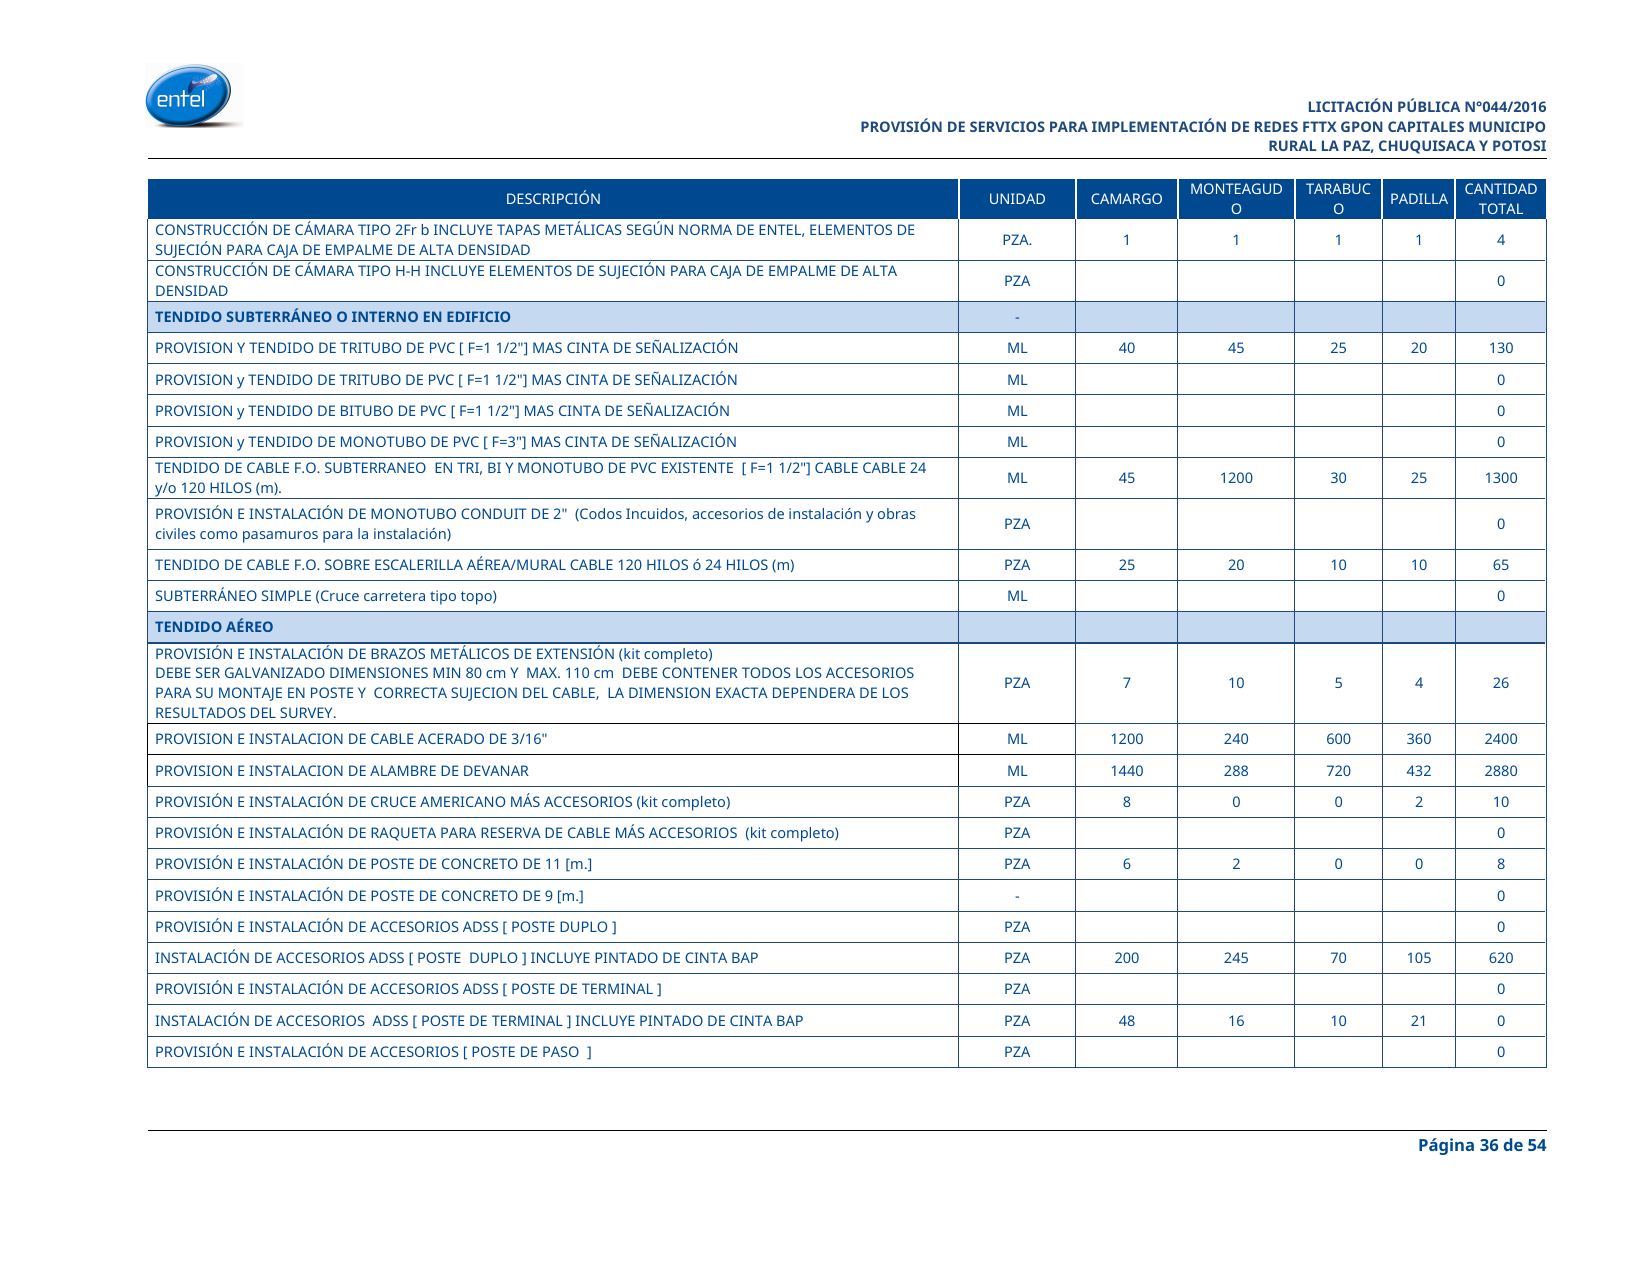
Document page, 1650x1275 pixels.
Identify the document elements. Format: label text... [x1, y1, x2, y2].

table_cell 30 [1295, 458, 1382, 498]
table_cell [1383, 612, 1455, 642]
table_cell [1295, 880, 1382, 911]
table_cell - [959, 302, 1075, 332]
table_cell PZA [959, 974, 1075, 1004]
table_cell 70 [1295, 943, 1382, 973]
table_cell [1383, 1037, 1455, 1067]
table_cell 620 [1456, 942, 1546, 973]
table_cell [1178, 395, 1294, 426]
table_cell 40 [1076, 333, 1177, 363]
table_cell 0 [1456, 879, 1546, 911]
table_cell 1300 [1456, 457, 1546, 498]
table_cell INSTALACIÓN DE ACCESORIOS ADSS [ POSTE DE TERMINAL ] INCLUYE PINTADO DE CINTA BAP [148, 1005, 958, 1036]
table_cell ML [959, 427, 1075, 457]
table_cell ML [959, 724, 1075, 754]
table_cell PROVISIÓN E INSTALACIÓN DE CRUCE AMERICANO MÁS ACCESORIOS (kit completo) [148, 787, 958, 817]
table_cell 10 [1178, 644, 1294, 723]
table_cell 5 [1295, 644, 1382, 723]
table_cell [1295, 818, 1382, 848]
table_cell [959, 612, 1075, 642]
table_cell 0 [1295, 787, 1382, 817]
table_cell [1178, 912, 1294, 942]
table_cell 600 [1295, 724, 1382, 754]
table_cell [1076, 364, 1177, 394]
table_cell PZA [959, 912, 1075, 942]
table_cell PROVISION y TENDIDO DE MONOTUBO DE PVC [ F=3"] MAS CINTA DE SEÑALIZACIÓN [148, 427, 958, 457]
table_header MONTEAGUDO [1179, 179, 1294, 219]
table_cell PROVISIÓN E INSTALACIÓN DE BRAZOS METÁLICOS DE EXTENSIÓN (kit completo) DEBE SER GALVANIZADO DIMENSIONES MIN 80 cm Y MAX. 110 cm DEBE CONTENER TODOS LOS ACCESORIOS PARA SU MONTAJE EN POSTE Y CORRECTA SUJECION DEL CABLE, LA DIMENSION EXACTA DEPENDERA DE LOS RESULTADOS DEL SURVEY. [148, 644, 958, 723]
table_cell CONSTRUCCIÓN DE CÁMARA TIPO H-H INCLUYE ELEMENTOS DE SUJECIÓN PARA CAJA DE EMPALME DE ALTA DENSIDAD [148, 261, 958, 301]
table_cell 0 [1456, 580, 1546, 611]
table_header DESCRIPCIÓN [148, 179, 958, 219]
table_cell PROVISIÓN E INSTALACIÓN DE ACCESORIOS ADSS [ POSTE DE TERMINAL ] [148, 974, 958, 1004]
table_cell PZA [959, 818, 1075, 848]
table_cell 1200 [1178, 458, 1294, 498]
table_cell [1383, 261, 1455, 301]
table_cell PROVISION E INSTALACION DE ALAMBRE DE DEVANAR [148, 755, 958, 786]
table_cell CONSTRUCCIÓN DE CÁMARA TIPO 2Fr b INCLUYE TAPAS METÁLICAS SEGÚN NORMA DE ENTEL, ELEMENTOS DE SUJECIÓN PARA CAJA DE EMPALME DE ALTA DENSIDAD [148, 219, 958, 260]
table_cell 0 [1456, 911, 1546, 942]
table_cell 2400 [1456, 723, 1546, 754]
table_cell [1295, 427, 1382, 457]
table_header CAMARGO [1077, 179, 1177, 219]
table_cell PROVISIÓN E INSTALACIÓN DE POSTE DE CONCRETO DE 9 [m.] [148, 880, 958, 911]
table_cell [1456, 301, 1546, 332]
table_cell 200 [1076, 943, 1177, 973]
table_cell [1178, 880, 1294, 911]
table_cell - [959, 880, 1075, 911]
table_cell 0 [1295, 849, 1382, 879]
table_cell [1076, 912, 1177, 942]
table_cell [1178, 499, 1294, 549]
table_cell [1295, 612, 1382, 642]
table_cell 25 [1383, 458, 1455, 498]
table_cell 48 [1076, 1005, 1177, 1036]
table_cell ML [959, 395, 1075, 426]
table_cell [1295, 499, 1382, 549]
table_cell 0 [1456, 426, 1546, 457]
table_cell TENDIDO DE CABLE F.O. SUBTERRANEO EN TRI, BI Y MONOTUBO DE PVC EXISTENTE [ F=1 1/2"] CABLE CABLE 24 y/o 120 HILOS (m). [148, 458, 958, 498]
table_cell [1383, 818, 1455, 848]
table_cell PROVISIÓN E INSTALACIÓN DE ACCESORIOS ADSS [ POSTE DUPLO ] [148, 912, 958, 942]
table_cell 1200 [1076, 724, 1177, 754]
table_cell PZA [959, 499, 1075, 549]
table_cell 720 [1295, 755, 1382, 786]
table_cell 0 [1456, 260, 1546, 301]
table_cell 2 [1383, 787, 1455, 817]
table_cell [1178, 302, 1294, 332]
table_cell 0 [1383, 849, 1455, 879]
table_cell 0 [1178, 787, 1294, 817]
table_cell [1076, 1037, 1177, 1067]
table_cell 10 [1295, 550, 1382, 580]
table_cell 0 [1456, 1004, 1546, 1036]
table_cell [1076, 612, 1177, 642]
table_cell 288 [1178, 755, 1294, 786]
table_cell PZA [959, 261, 1075, 301]
table_cell [1383, 364, 1455, 394]
table_cell PZA. [959, 219, 1075, 260]
table_cell [1295, 302, 1382, 332]
table_header TARABUCO [1296, 179, 1381, 219]
table_cell PZA [959, 644, 1075, 723]
table_cell 1 [1295, 219, 1382, 260]
table_cell 10 [1383, 550, 1455, 580]
table_cell [1383, 912, 1455, 942]
table_cell INSTALACIÓN DE ACCESORIOS ADSS [ POSTE DUPLO ] INCLUYE PINTADO DE CINTA BAP [148, 943, 958, 973]
table_cell 25 [1295, 333, 1382, 363]
table_cell [1383, 499, 1455, 549]
table_cell [1295, 395, 1382, 426]
table_cell 0 [1456, 498, 1546, 549]
table_cell 45 [1178, 333, 1294, 363]
table_cell [1383, 302, 1455, 332]
table_cell ML [959, 458, 1075, 498]
table_cell [1178, 612, 1294, 642]
table_cell [1295, 1037, 1382, 1067]
table_cell [1076, 261, 1177, 301]
table_cell ML [959, 581, 1075, 611]
table_cell [1295, 974, 1382, 1004]
table_cell 20 [1178, 550, 1294, 580]
table_cell [1295, 581, 1382, 611]
table_cell 1 [1178, 219, 1294, 260]
table_cell SUBTERRÁNEO SIMPLE (Cruce carretera tipo topo) [148, 581, 958, 611]
table_cell [1383, 974, 1455, 1004]
table_cell 1 [1383, 219, 1455, 260]
table_cell 16 [1178, 1005, 1294, 1036]
table_cell [1456, 611, 1546, 642]
table_cell 1440 [1076, 755, 1177, 786]
table_cell [1076, 499, 1177, 549]
table_cell TENDIDO SUBTERRÁNEO O INTERNO EN EDIFICIO [148, 302, 958, 332]
table_cell TENDIDO DE CABLE F.O. SOBRE ESCALERILLA AÉREA/MURAL CABLE 120 HILOS ó 24 HILOS (m) [148, 550, 958, 580]
table_cell PROVISION E INSTALACION DE CABLE ACERADO DE 3/16" [148, 724, 958, 754]
table_cell 2 [1178, 849, 1294, 879]
table_cell ML [959, 333, 1075, 363]
table_cell PZA [959, 943, 1075, 973]
table_cell 10 [1456, 786, 1546, 817]
table_cell [1076, 818, 1177, 848]
table_cell 360 [1383, 724, 1455, 754]
table_cell 0 [1456, 817, 1546, 848]
table_cell 21 [1383, 1005, 1455, 1036]
table_cell [1383, 880, 1455, 911]
table_cell [1076, 581, 1177, 611]
table_cell [1076, 880, 1177, 911]
table_cell 245 [1178, 943, 1294, 973]
table_cell PROVISIÓN E INSTALACIÓN DE MONOTUBO CONDUIT DE 2" (Codos Incuidos, accesorios de instalación y obras civiles como pasamuros para la instalación) [148, 499, 958, 549]
table_cell PROVISION y TENDIDO DE TRITUBO DE PVC [ F=1 1/2"] MAS CINTA DE SEÑALIZACIÓN [148, 364, 958, 394]
table_cell [1076, 395, 1177, 426]
table_cell PZA [959, 849, 1075, 879]
table_cell PZA [959, 1005, 1075, 1036]
table_cell 65 [1456, 549, 1546, 580]
table_header PADILLA [1383, 179, 1454, 219]
table_cell [1383, 395, 1455, 426]
picture [145, 63, 244, 128]
table_cell 8 [1076, 787, 1177, 817]
table_cell [1178, 818, 1294, 848]
table_cell PROVISIÓN E INSTALACIÓN DE POSTE DE CONCRETO DE 11 [m.] [148, 849, 958, 879]
table_cell [1295, 364, 1382, 394]
table_cell 26 [1456, 643, 1546, 723]
table_cell [1295, 261, 1382, 301]
table_cell 7 [1076, 644, 1177, 723]
table_cell 240 [1178, 724, 1294, 754]
table_cell [1383, 427, 1455, 457]
table_cell 20 [1383, 333, 1455, 363]
table_cell 25 [1076, 550, 1177, 580]
table_cell 0 [1456, 394, 1546, 426]
table_cell PZA [959, 550, 1075, 580]
table_cell PROVISIÓN E INSTALACIÓN DE ACCESORIOS [ POSTE DE PASO ] [148, 1037, 958, 1067]
table_cell [1178, 427, 1294, 457]
table_cell PZA [959, 787, 1075, 817]
table_cell [1076, 427, 1177, 457]
table_cell 130 [1456, 332, 1546, 363]
table_cell ML [959, 364, 1075, 394]
table_cell [1295, 912, 1382, 942]
table_cell 0 [1456, 363, 1546, 394]
table_cell [1178, 581, 1294, 611]
table_cell TENDIDO AÉREO [148, 612, 958, 642]
table_header CANTIDAD TOTAL [1456, 179, 1546, 219]
table_cell PROVISION Y TENDIDO DE TRITUBO DE PVC [ F=1 1/2"] MAS CINTA DE SEÑALIZACIÓN [148, 333, 958, 363]
table_cell 6 [1076, 849, 1177, 879]
table_cell 4 [1456, 219, 1546, 260]
table_cell [1178, 1037, 1294, 1067]
table_cell 4 [1383, 644, 1455, 723]
table_cell [1178, 974, 1294, 1004]
table_cell 10 [1295, 1005, 1382, 1036]
table_cell [1178, 261, 1294, 301]
table_cell [1076, 302, 1177, 332]
table_cell [1383, 581, 1455, 611]
table_cell 1 [1076, 219, 1177, 260]
table_cell 432 [1383, 755, 1455, 786]
table_cell 8 [1456, 848, 1546, 879]
table_cell 0 [1456, 1036, 1546, 1067]
table_cell [1178, 364, 1294, 394]
table_cell [1076, 974, 1177, 1004]
table_cell ML [959, 755, 1075, 786]
table_cell PROVISIÓN E INSTALACIÓN DE RAQUETA PARA RESERVA DE CABLE MÁS ACCESORIOS (kit completo) [148, 818, 958, 848]
table_cell 105 [1383, 943, 1455, 973]
table_cell PZA [959, 1037, 1075, 1067]
table_header UNIDAD [960, 179, 1075, 219]
table_cell 2880 [1456, 754, 1546, 786]
table_cell 0 [1456, 973, 1546, 1004]
table_cell PROVISION y TENDIDO DE BITUBO DE PVC [ F=1 1/2"] MAS CINTA DE SEÑALIZACIÓN [148, 395, 958, 426]
table_cell 45 [1076, 458, 1177, 498]
